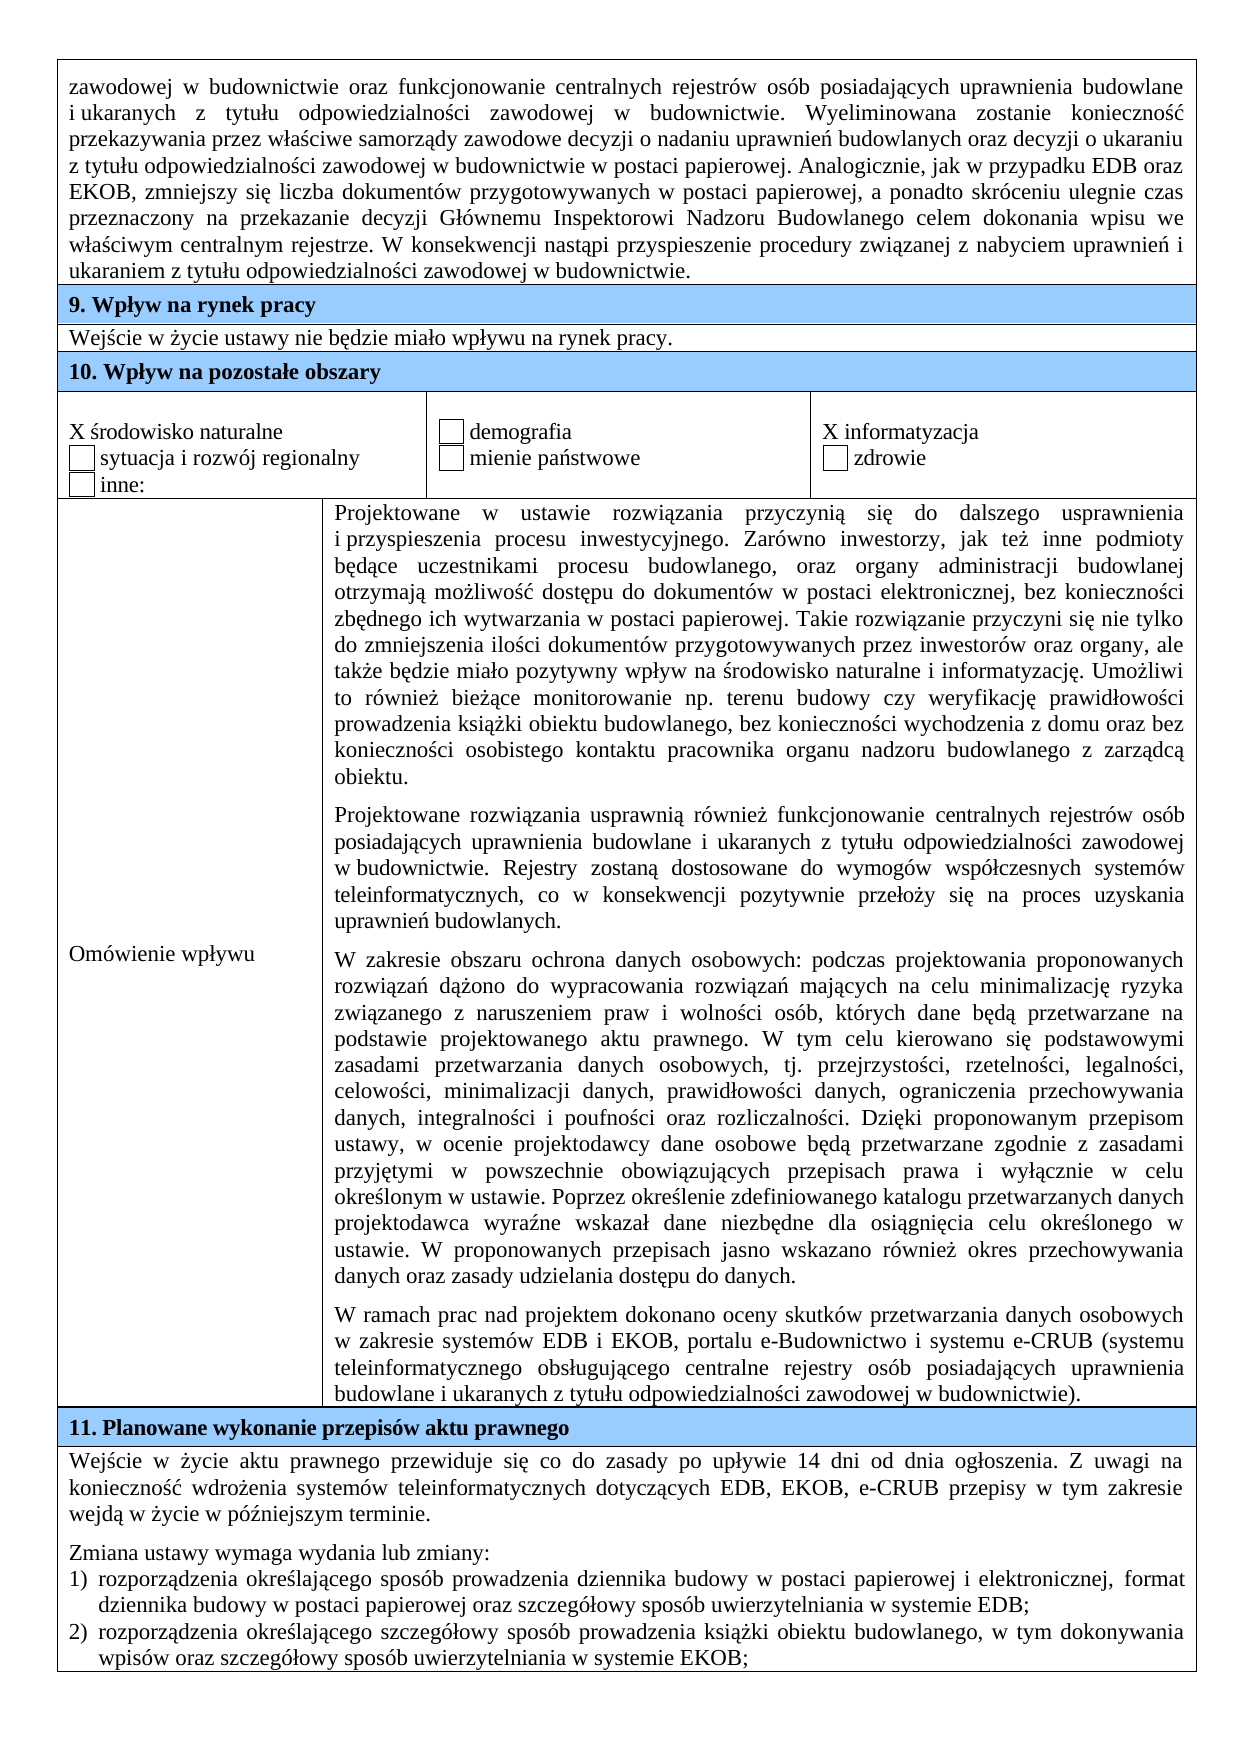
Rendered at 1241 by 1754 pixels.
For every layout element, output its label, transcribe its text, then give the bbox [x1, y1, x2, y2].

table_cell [58, 1447, 1196, 1671]
table_cell Omówienie wpływu [58, 499, 322, 1406]
table_cell Wejście w życie ustawy nie będzie miało wpływu na rynek pracy. [58, 325, 1196, 351]
table_cell demografia mienie państwowe [427, 392, 810, 498]
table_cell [58, 60, 1196, 283]
table_cell 11. Planowane wykonanie przepisów aktu prawnego [58, 1408, 1196, 1446]
table_cell X środowisko naturalne sytuacja i rozwój regionalny inne: [58, 392, 426, 498]
table_cell X informatyzacja zdrowie [811, 392, 1196, 498]
table_cell Projektowane w ustawie rozwiązania przyczynią się do dalszego usprawnienia i przyspieszenia procesu inwestycyjnego. Zarówno inwestorzy, jak też inne podmioty będące uczestnikami procesu budowlanego, oraz organy administracji budowlanej otrzymają możliwość dostępu do dokumentów w postaci elektronicznej, bez konieczności zbędnego ich wytwarzania w postaci papierowej. Takie rozwiązanie przyczyni się nie tylko do zmniejszenia ilości dokumentów przygotowywanych przez inwestorów oraz organy, ale także będzie miało pozytywny wpływ na środowisko naturalne i informatyzację. Umożliwi to również bieżące monitorowanie np. terenu budowy czy weryfikację prawidłowości prowadzenia książki obiektu budowlanego, bez konieczności wychodzenia z domu oraz bez konieczności osobistego kontaktu pracownika organu nadzoru budowlanego z zarządcą obiektu. Projektowane rozwiązania usprawnią również funkcjonowanie centralnych rejestrów osób posiadających uprawnienia budowlane i ukaranych z tytułu odpowiedzialności zawodowej w budownictwie. Rejestry zostaną dostosowane do wymogów współczesnych systemów teleinformatycznych, co w konsekwencji pozytywnie przełoży się na proces uzyskania uprawnień budowlanych. W zakresie obszaru ochrona danych osobowych: podczas projektowania proponowanych rozwiązań dążono do wypracowania rozwiązań mających na celu minimalizację ryzyka związanego z naruszeniem praw i wolności osób, których dane będą przetwarzane na podstawie projektowanego aktu prawnego. W tym celu kierowano się podstawowymi zasadami przetwarzania danych osobowych, tj. przejrzystości, rzetelności, legalności, celowości, minimalizacji danych, prawidłowości danych, ograniczenia przechowywania danych, integralności i poufności oraz rozliczalności. Dzięki proponowanym przepisom ustawy, w ocenie projektodawcy dane osobowe będą przetwarzane zgodnie z zasadami przyjętymi w powszechnie obowiązujących przepisach prawa i wyłącznie w celu określonym w ustawie. Poprzez określenie zdefiniowanego katalogu przetwarzanych danych projektodawca wyraźne wskazał dane niezbędne dla osiągnięcia celu określonego w ustawie. W proponowanych przepisach jasno wskazano również okres przechowywania danych oraz zasady udzielania dostępu do danych. W ramach prac nad projektem dokonano oceny skutków przetwarzania danych osobowych w zakresie systemów EDB i EKOB, portalu e-Budownictwo i systemu e-CRUB (systemu teleinformatycznego obsługującego centralne rejestry osób posiadających uprawnienia budowlane i ukaranych z tytułu odpowiedzialności zawodowej w budownictwie). [323, 499, 1196, 1406]
table_cell 10. Wpływ na pozostałe obszary [58, 352, 1196, 391]
table_cell 9. Wpływ na rynek pracy [58, 285, 1196, 323]
